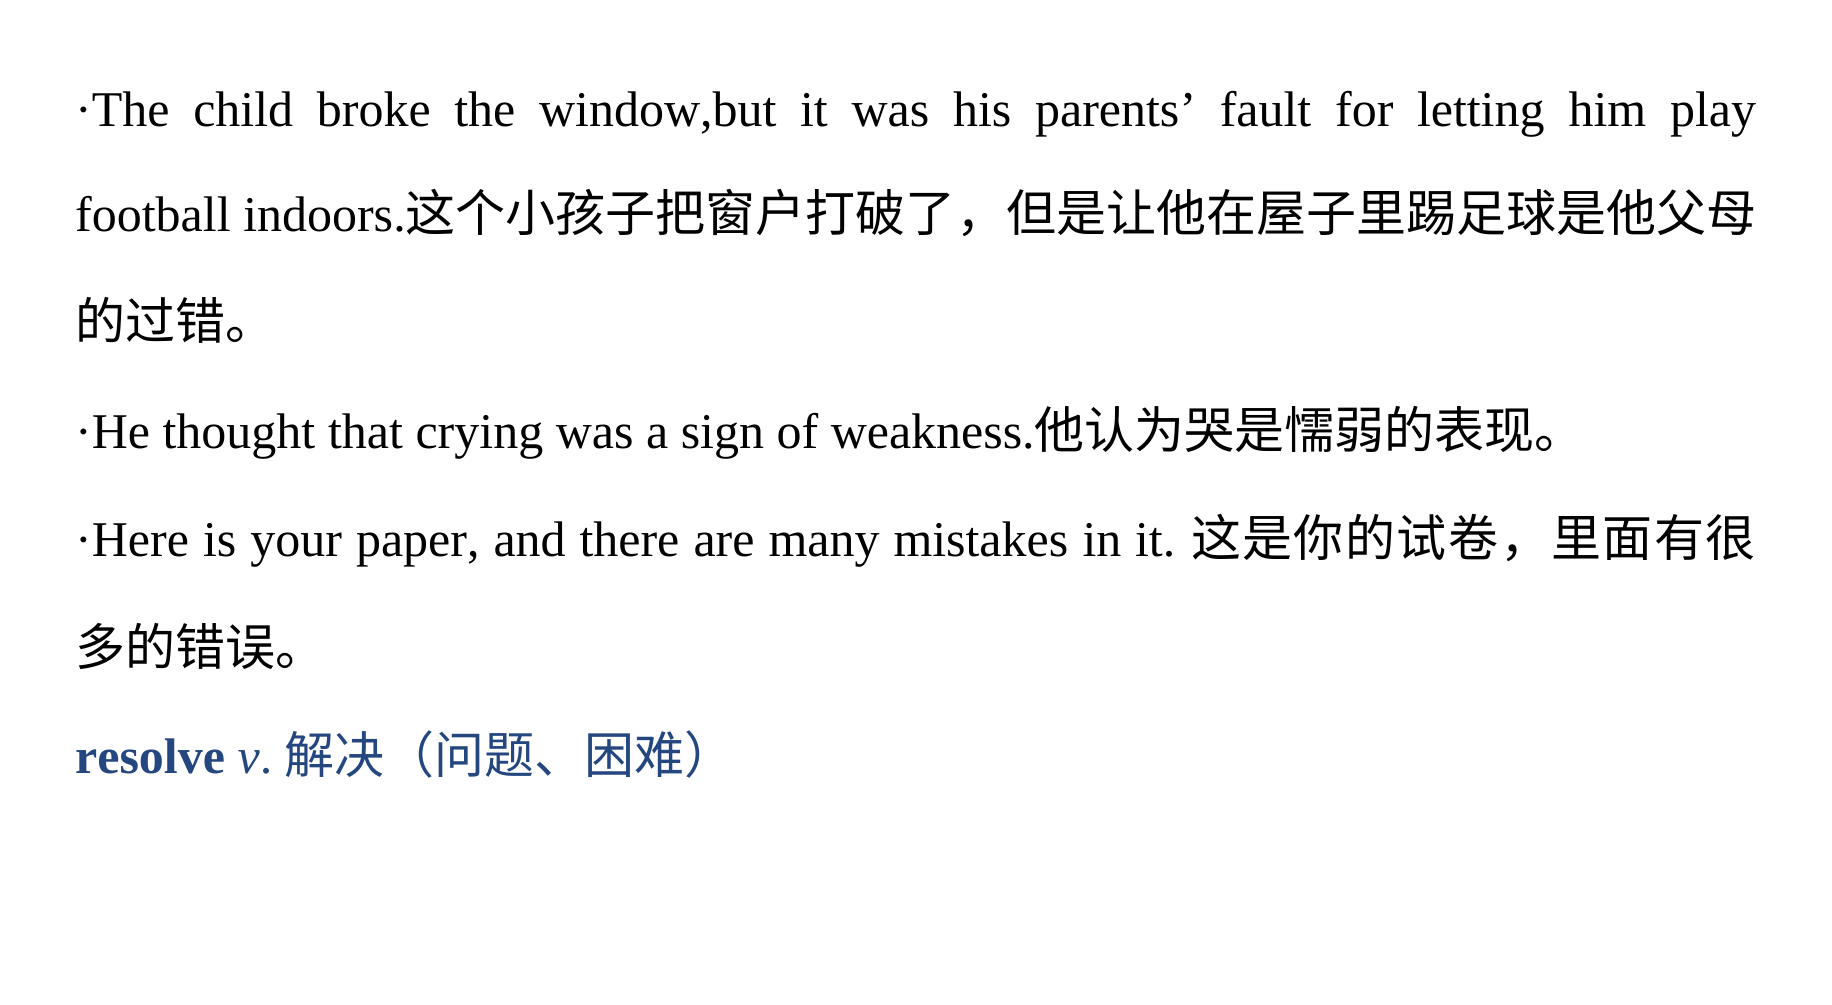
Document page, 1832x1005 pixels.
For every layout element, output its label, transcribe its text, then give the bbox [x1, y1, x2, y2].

text ·Here is your paper, and there are many mistakes in it. 这是你的试卷，里面有很多的错误。 [75, 499, 1756, 680]
text ·The child broke the window,but it was his parents’ fault for letting him play football indoors.这个小孩子把窗户打破了，但是让他在屋子里踢足球是他父母的过错。 [75, 79, 1756, 354]
text resolve v. 解决（问题、困难） [75, 716, 1756, 788]
text ·He thought that crying was a sign of weakness.他认为哭是懦弱的表现。 [75, 390, 1756, 463]
